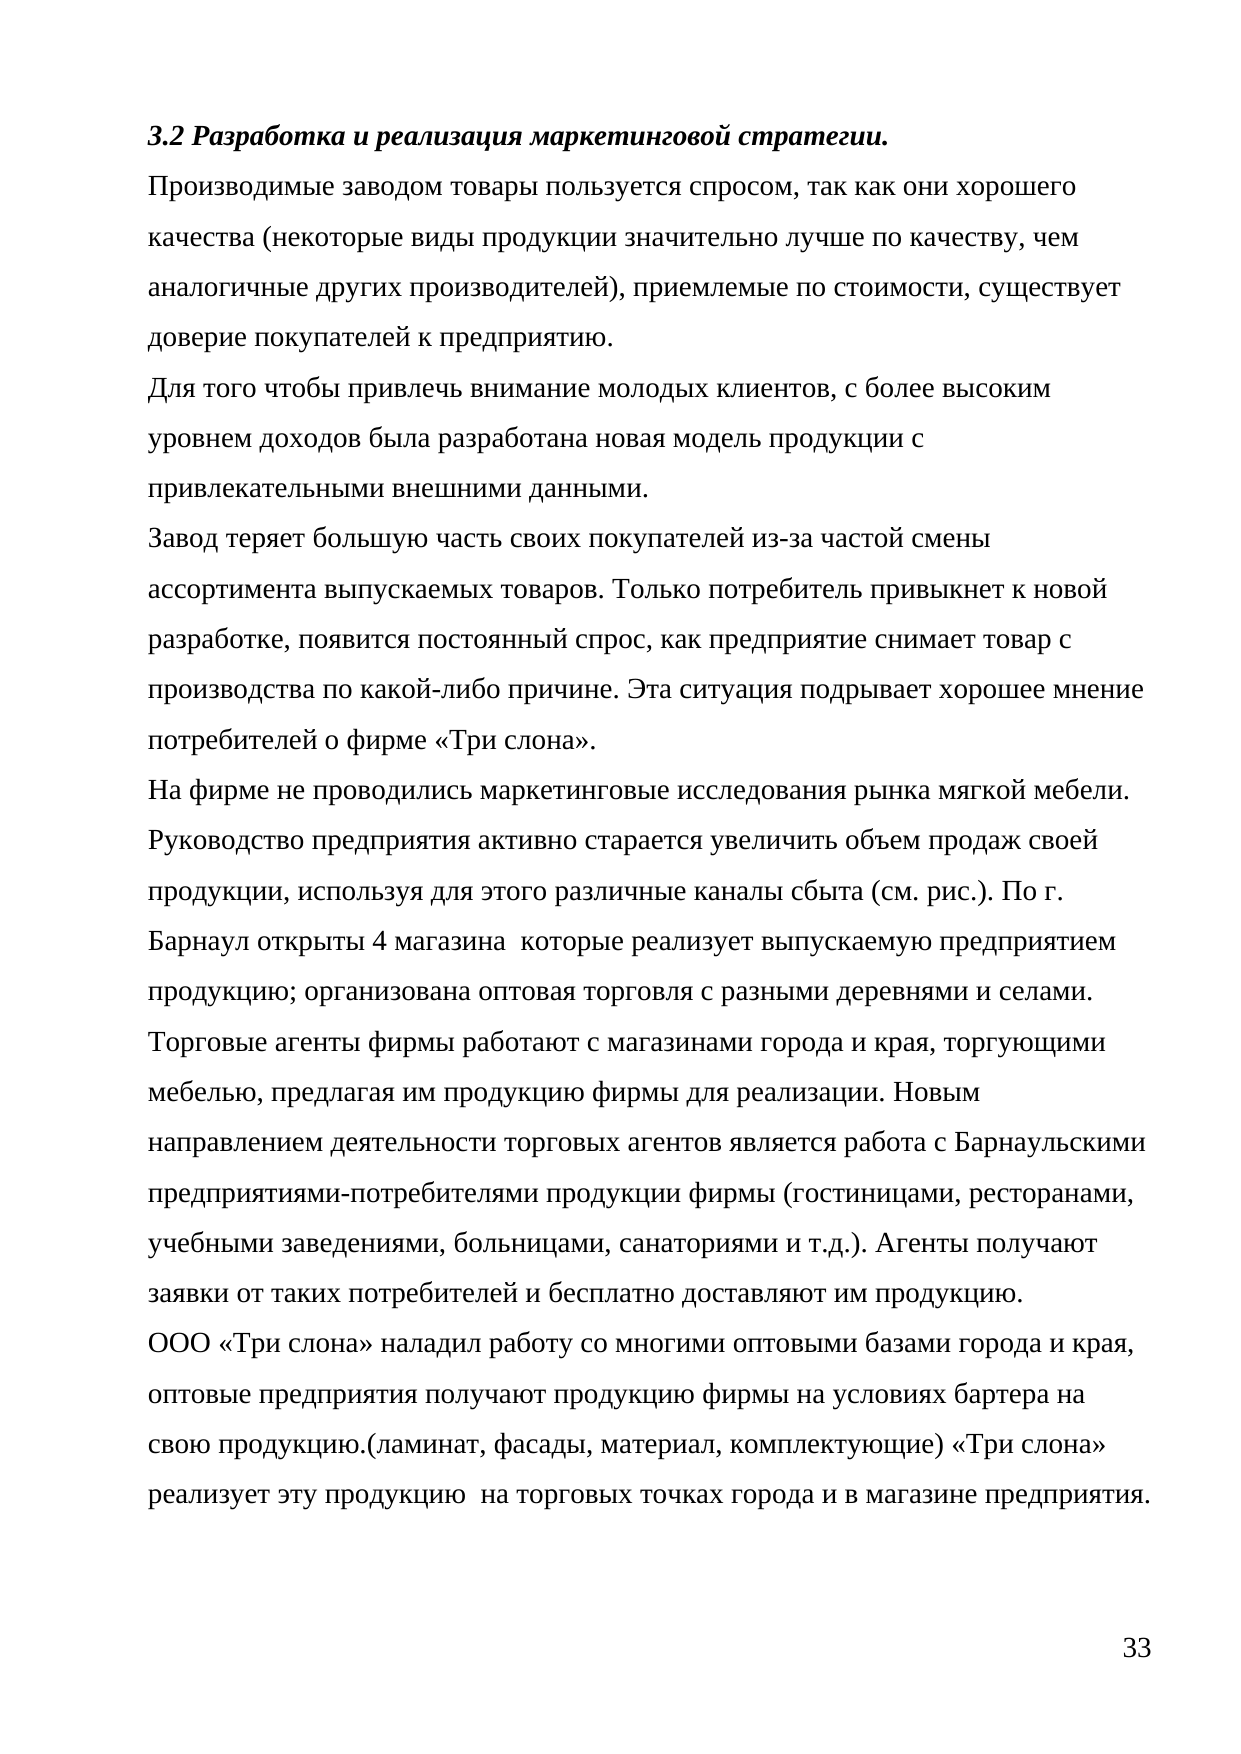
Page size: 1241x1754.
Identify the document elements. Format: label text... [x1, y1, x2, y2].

text Руководство предприятия активно старается увеличить объем продаж своей продукции, используя для этого различные каналы сбыта (см. рис.). По г. Барнаул открыты 4 магазина которые реализует выпускаемую предприятием продукцию; организована оптовая торговля с разными деревнями и селами. Торговые агенты фирмы работают с магазинами города и края, торгующими мебелью, предлагая им продукцию фирмы для реализации. Новым направлением деятельности торговых агентов является работа с Барнаульскими предприятиями-потребителями продукции фирмы (гостиницами, ресторанами, учебными заведениями, больницами, санаториями и т.д.). Агенты получают заявки от таких потребителей и бесплатно доставляют им продукцию. [148, 822, 1152, 1309]
text ООО «Три слона» наладил работу со многими оптовыми базами города и края, оптовые предприятия получают продукцию фирмы на условиях бартера на свою продукцию.(ламинат, фасады, материал, комплектующие) «Три слона» реализует эту продукцию на торговых точках города и в магазине предприятия. [148, 1326, 1152, 1510]
text Завод теряет большую часть своих покупателей из-за частой смены ассортимента выпускаемых товаров. Только потребитель привыкнет к новой разработке, появится постоянный спрос, как предприятие снимает товар с производства по какой-либо причине. Эта ситуация подрывает хорошее мнение потребителей о фирме «Три слона». [148, 521, 1152, 755]
text На фирме не проводились маркетинговые исследования рынка мягкой мебели. [148, 772, 1152, 806]
text Для того чтобы привлечь внимание молодых клиентов, с более высоким уровнем доходов была разработана новая модель продукции с привлекательными внешними данными. [148, 370, 1152, 504]
text Производимые заводом товары пользуется спросом, так как они хорошего качества (некоторые виды продукции значительно лучше по качеству, чем аналогичные других производителей), приемлемые по стоимости, существует доверие покупателей к предприятию. [148, 168, 1152, 353]
title 3.2 Разработка и реализация маркетинговой стратегии. [148, 118, 1152, 152]
